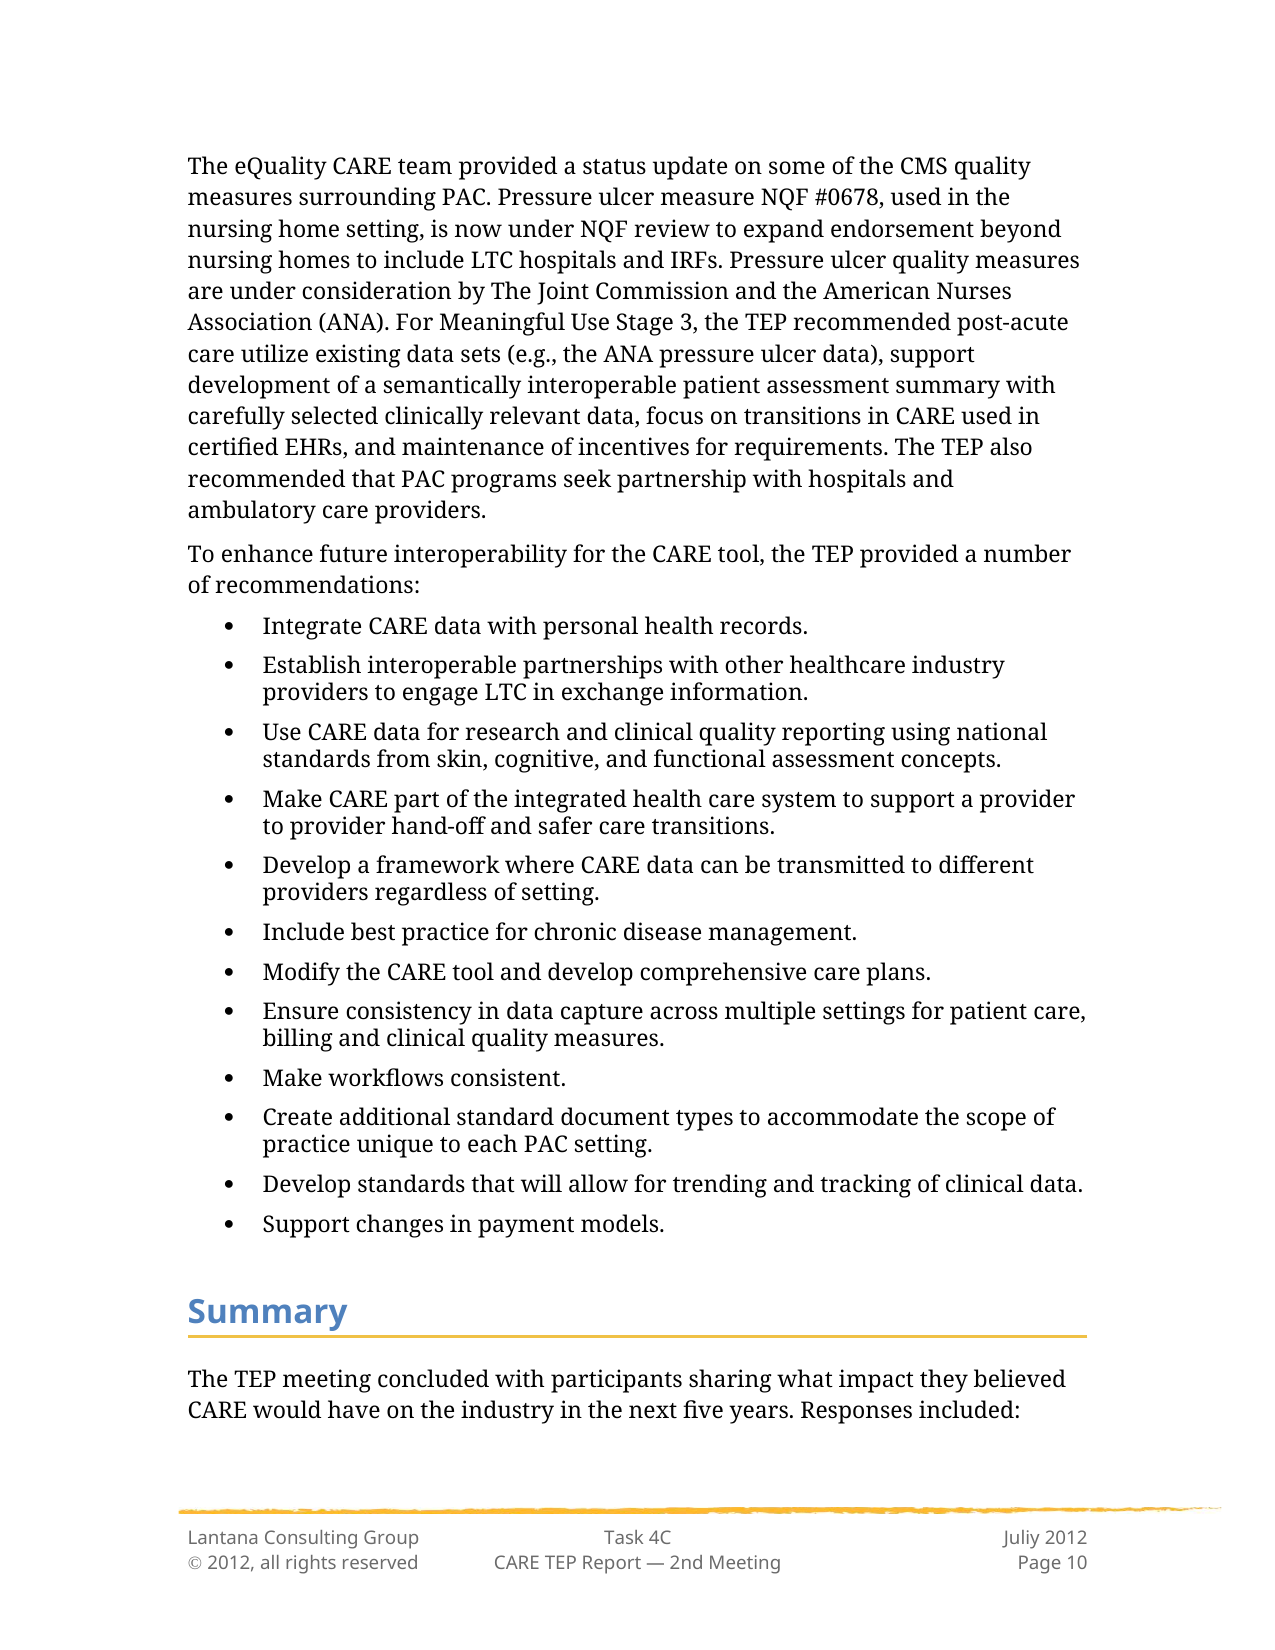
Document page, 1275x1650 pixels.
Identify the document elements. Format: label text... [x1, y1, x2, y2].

list Establish interoperable partnerships with other healthcare industry providers to engage LTC in exchange information. [225, 652, 1087, 706]
text To enhance future interoperability for the CARE tool, the TEP provided a number of recommendations: [187, 537, 1087, 600]
list Use CARE data for research and clinical quality reporting using national standards from skin, cognitive, and functional assessment concepts. [225, 719, 1087, 773]
subtitle Summary [187, 1287, 1087, 1338]
list Ensure consistency in data capture across multiple settings for patient care, billing and clinical quality measures. [225, 998, 1087, 1052]
list Develop standards that will allow for trending and tracking of clinical data. [225, 1171, 1087, 1198]
list Include best practice for chronic disease management. [225, 919, 1087, 946]
list Make workflows consistent. [225, 1064, 1087, 1092]
list Support changes in payment models. [225, 1210, 1087, 1237]
list Develop a framework where CARE data can be transmitted to different providers regardless of setting. [225, 852, 1087, 906]
list Modify the CARE tool and develop comprehensive care plans. [225, 958, 1087, 985]
text The TEP meeting concluded with participants sharing what impact they believed CARE would have on the industry in the next five years. Responses included: [187, 1363, 1087, 1426]
picture [178, 1507, 1222, 1514]
list Integrate CARE data with personal health records. [225, 612, 1087, 639]
list Make CARE part of the integrated health care system to support a provider to provider hand-off and safer care transitions. [225, 785, 1087, 839]
text The eQuality CARE team provided a status update on some of the CMS quality measures surrounding PAC. Pressure ulcer measure NQF #0678, used in the nursing home setting, is now under NQF review to expand endorsement beyond nursing homes to include LTC hospitals and IRFs. Pressure ulcer quality measures are under consideration by The Joint Commission and the American Nurses Association (ANA). For Meaningful Use Stage 3, the TEP recommended post-acute care utilize existing data sets (e.g., the ANA pressure ulcer data), support development of a semantically interoperable patient assessment summary with carefully selected clinically relevant data, focus on transitions in CARE used in certified EHRs, and maintenance of incentives for requirements. The TEP also recommended that PAC programs seek partnership with hospitals and ambulatory care providers. [187, 150, 1087, 525]
list Create additional standard document types to accommodate the scope of practice unique to each PAC setting. [225, 1104, 1087, 1158]
